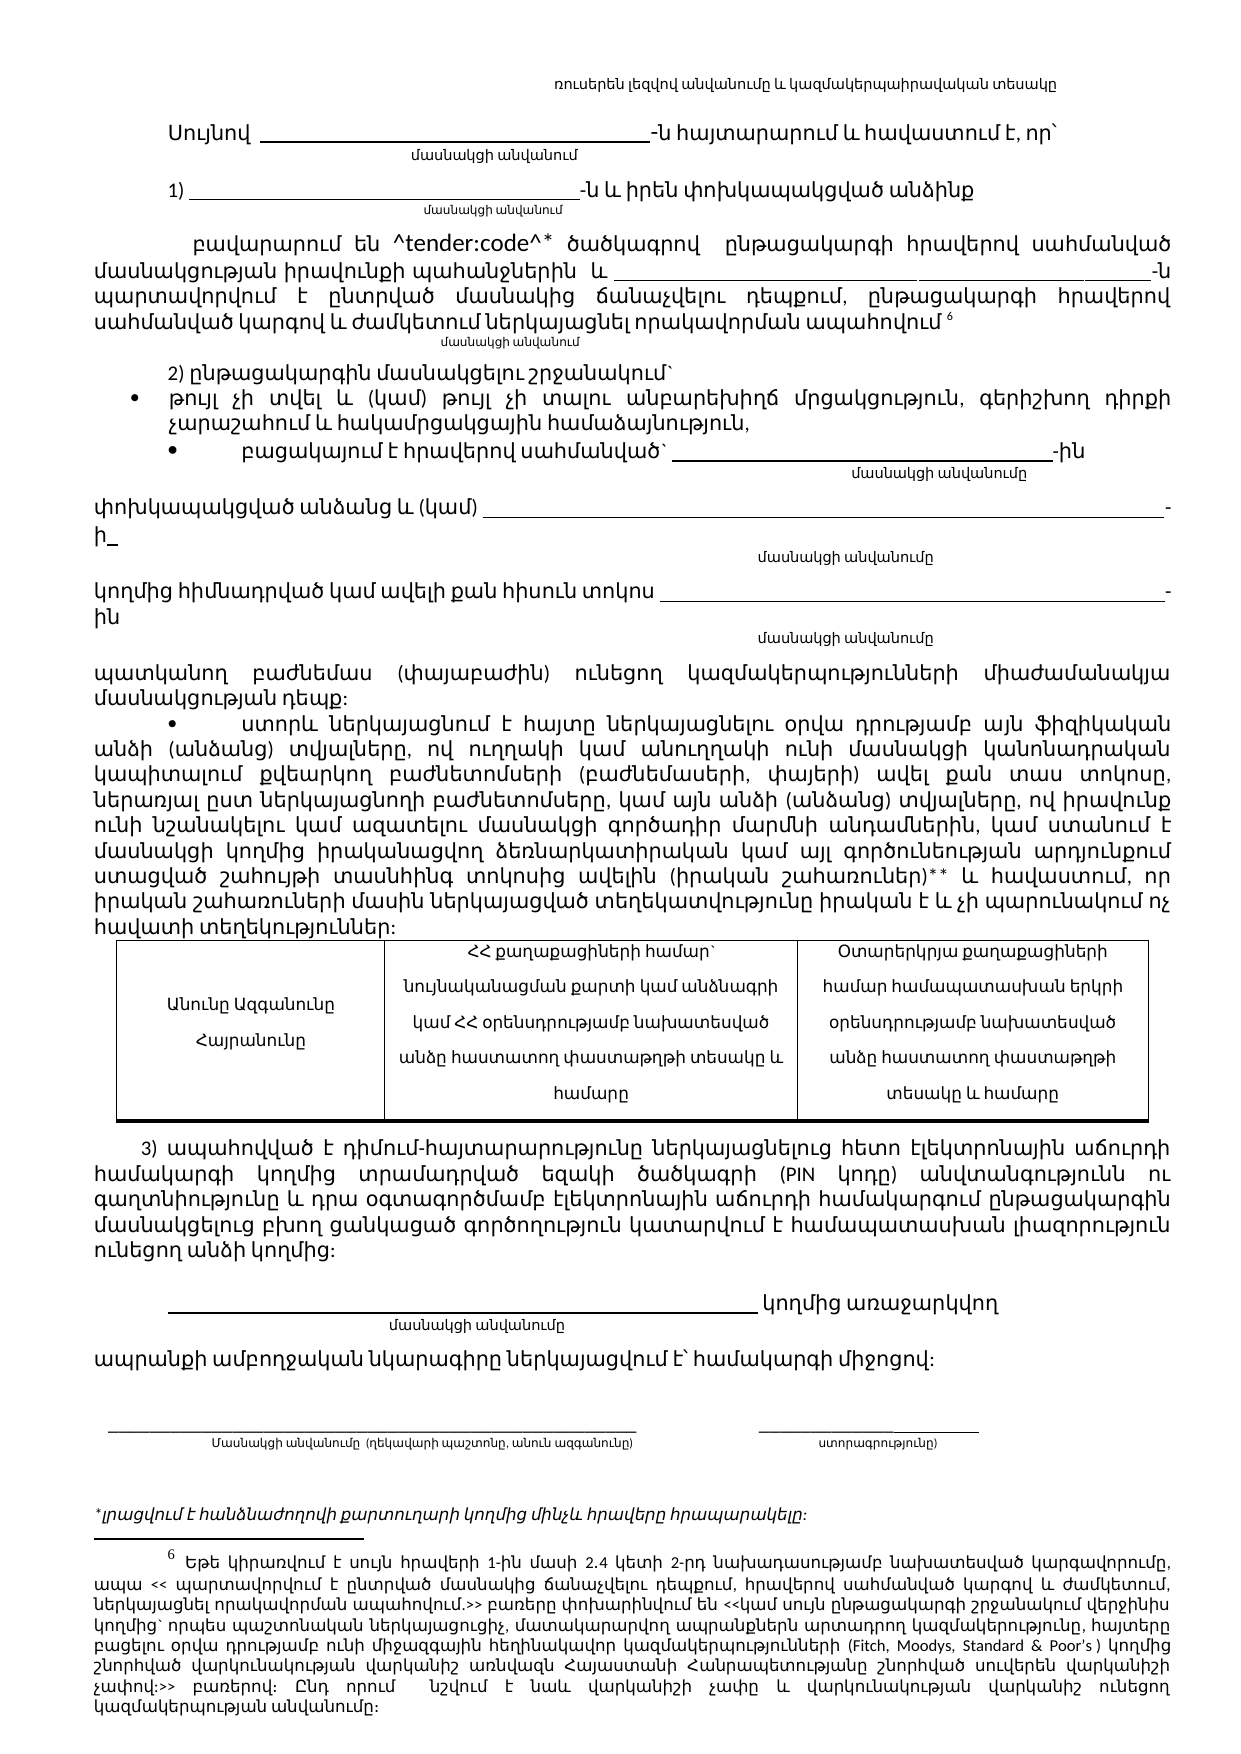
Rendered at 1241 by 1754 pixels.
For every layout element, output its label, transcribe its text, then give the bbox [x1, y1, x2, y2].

table_header Օտարերկրյա քաղաքացիների համար համապատասխան երկրի օրենսդրությամբ նախատեսված անձը հաստատող փաստաթղթի տեսակը և համարը [798, 941, 1148, 1119]
list ստորև ներկայացնում է հայտը ներկայացնելու օրվա դրությամբ այն ֆիզիկական անձի (անձանց) տվյալները, ով ուղղակի կամ անուղղակի ունի մասնակցի կանոնադրական կապիտալում քվեարկող բաժնետոմսերի (բաժնեմասերի, փայերի) ավել քան տաս տոկոսը, ներառյալ ըստ ներկայացնողի բաժնետոմսերը, կամ այն անձի (անձանց) տվյալները, ով իրավունք ունի նշանակելու կամ ազատելու մասնակցի գործադիր մարմնի անդամներին, կամ ստանում է մասնակցի կողմից իրականացվող ձեռնարկատիրական կամ այլ գործունեության արդյունքում ստացված շահույթի տասնհինգ տոկոսից ավելին (իրական շահառուներ)** և հավաստում, որ իրական շահառուների մասին ներկայացված տեղեկատվությունը իրական է և չի պարունակում ոչ հավատի տեղեկություններ: [94, 711, 1171, 939]
text մասնակցի անվանումը [94, 464, 1171, 494]
text կողմից առաջարկվող [94, 1291, 1171, 1316]
text 3) ապահովված է դիմում-հայտարարությունը ներկայացնելուց հետո էլեկտրոնային աճուրդի համակարգի կողմից տրամադրված եզակի ծածկագրի (PIN կոդը) անվտանգությունն ու գաղտնիությունը և դրա օգտագործմամբ էլեկտրոնային աճուրդի համակարգում ընթացակարգին մասնակցելուց բխող ցանկացած գործողություն կատարվում է համապատասխան լիազորություն ունեցող անձի կողմից: [94, 1136, 1171, 1263]
text պատկանող բաժնեմաս (փայաբաժին) ունեցող կազմակերպությունների միաժամանակյա մասնակցության դեպք: [94, 660, 1171, 711]
text ռուսերեն լեզվով անվանումը և կազմակերպաիրավական տեսակը [94, 75, 1171, 106]
text մասնակցի անվանում [94, 146, 1171, 177]
text 2) ընթացակարգին մասնակցելու շրջանակում` [94, 360, 1171, 385]
text մասնակցի անվանում [94, 334, 1171, 360]
table_header Անունը Ազգանունը Հայրանունը [117, 941, 384, 1119]
text մասնակցի անվանումը [94, 548, 1171, 578]
text մասնակցի անվանումը [94, 629, 1171, 660]
text փոխկապակցված անձանց և (կամ) -ի [94, 494, 1171, 548]
text ___________________________________________________ _____________ [108, 1410, 1171, 1435]
text Սույնով -ն հայտարարում և հավաստում է, որ՝ [94, 116, 1171, 146]
text մասնակցի անվանում [94, 202, 1171, 228]
text Մասնակցի անվանումը (ղեկավարի պաշտոնը, անուն ազգանունը) ստորագրությունը) [108, 1435, 1171, 1461]
text բավարարում են ^tender:code^* ծածկագրով ընթացակարգի հրավերով սահմանված մասնակցության իրավունքի պահանջներին և -ն պարտավորվում է ընտրված մասնակից ճանաչվելու դեպքում, ընթացակարգի հրավերով սահմանված կարգով և ժամկետում ներկայացնել որակավորման ապահովում [94, 228, 1171, 334]
text մասնակցի անվանումը [94, 1316, 1171, 1346]
text ապրանքի ամբողջական նկարագիրը ներկայացվում է՝ համակարգի միջոցով: [94, 1346, 1171, 1372]
list բացակայում է հրավերով սահմանված` -ին [94, 436, 1171, 464]
list թույլ չի տվել և (կամ) թույլ չի տալու անբարեխիղճ մրցակցություն, գերիշխող դիրքի չարաշահում և հակամրցակցային համաձայնություն, [131, 385, 1171, 436]
text *լրացվում է հանձնաժողովի քարտուղարի կողմից մինչև հրավերը հրապարակելը: [94, 1504, 1171, 1524]
text կողմից հիմնադրված կամ ավելի քան հիսուն տոկոս -ին [94, 578, 1171, 629]
table_header ՀՀ քաղաքացիների համար` նույնականացման քարտի կամ անձնագրի կամ ՀՀ օրենսդրությամբ նախատեսված անձը հաստատող փաստաթղթի տեսակը և համարը [385, 941, 797, 1119]
text 1) -ն և իրեն փոխկապակցված անձինք [94, 177, 1171, 202]
